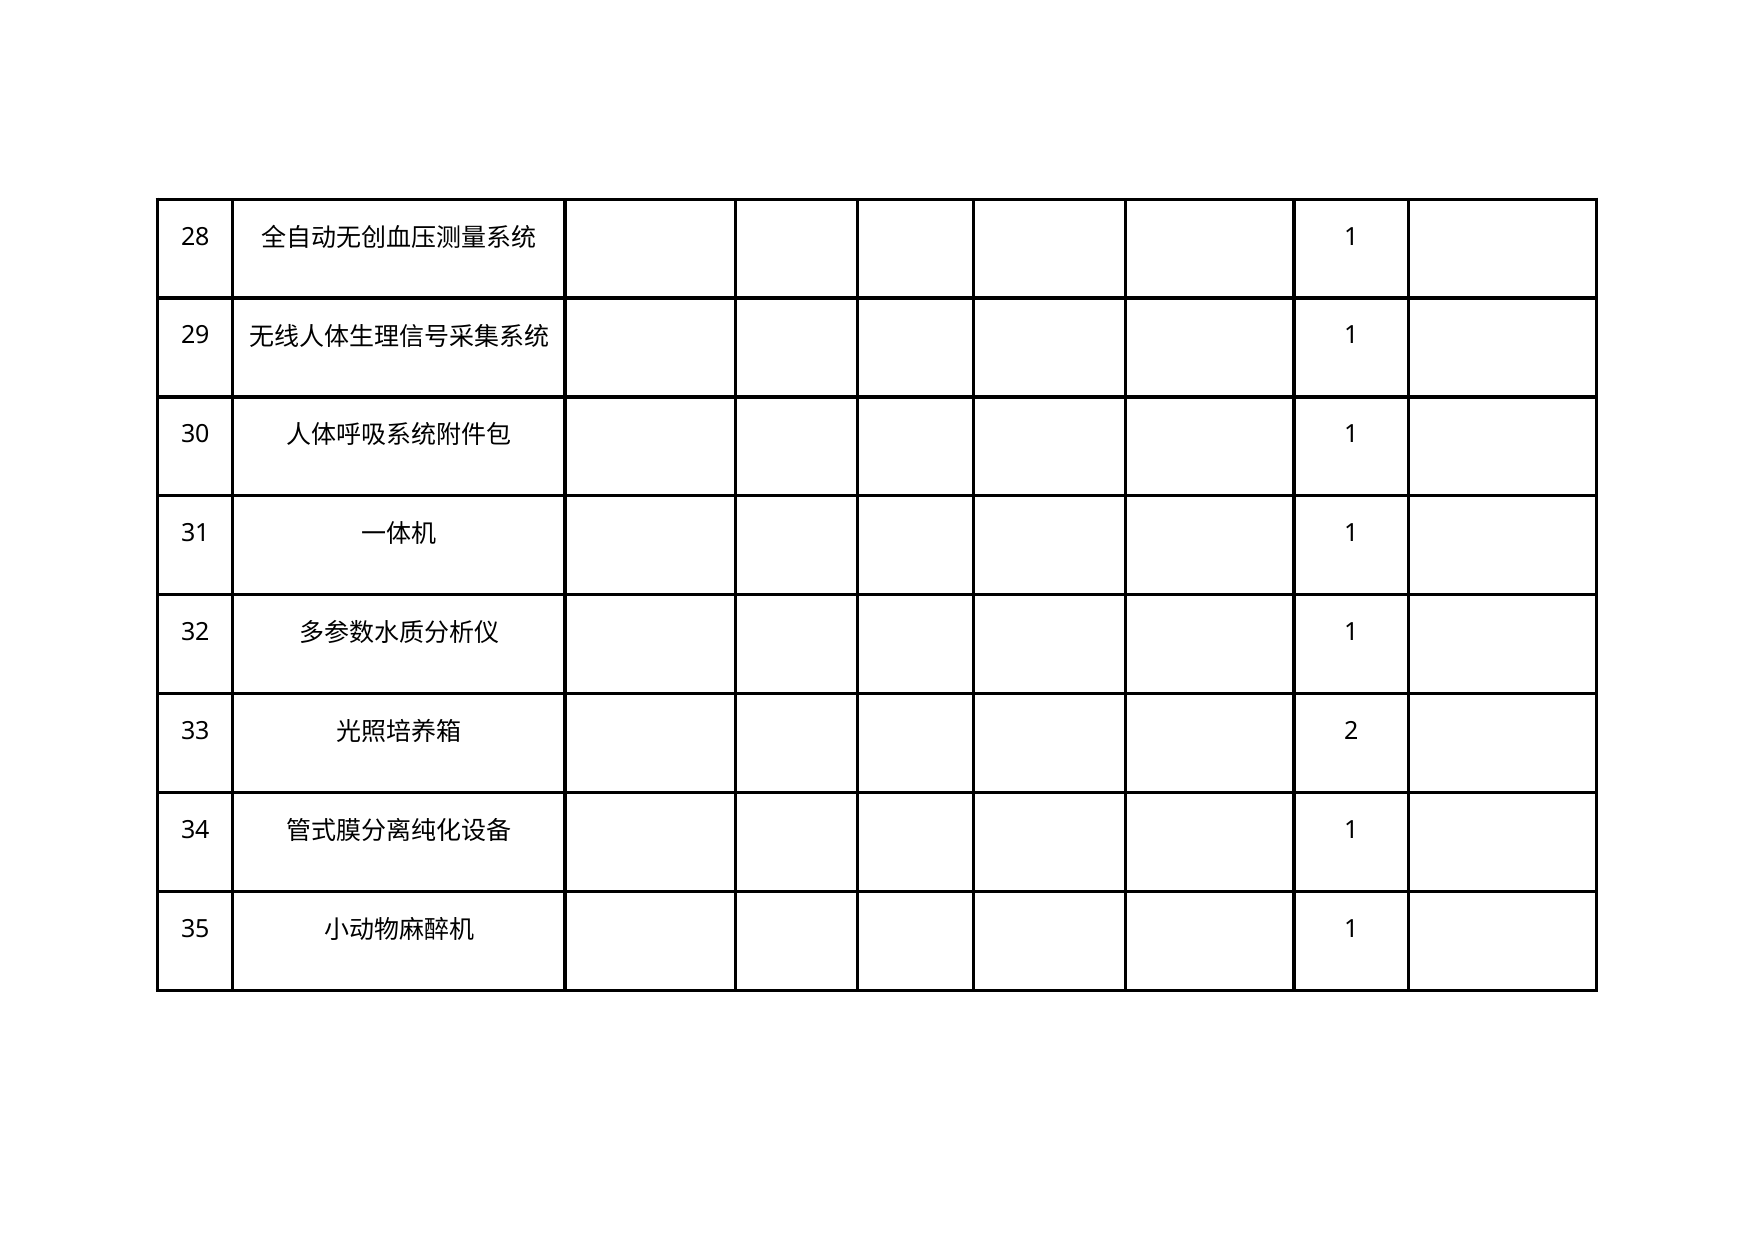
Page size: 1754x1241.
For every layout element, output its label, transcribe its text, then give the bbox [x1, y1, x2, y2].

table_cell [1127, 596, 1292, 692]
table_cell [975, 893, 1124, 988]
table_cell [1410, 893, 1595, 988]
table_cell 33 [159, 695, 231, 791]
table_cell [567, 201, 734, 296]
table_cell [859, 596, 972, 692]
table_cell [567, 596, 734, 692]
table_cell 无线人体生理信号采集系统 [234, 300, 563, 395]
table_cell [1410, 596, 1595, 692]
table_cell [737, 695, 856, 791]
table_cell [975, 399, 1124, 494]
table_cell 34 [159, 794, 231, 889]
table_cell [1127, 300, 1292, 395]
table_cell 30 [159, 399, 231, 494]
table_cell 1 [1296, 596, 1407, 692]
table_cell [567, 893, 734, 988]
table_cell [975, 201, 1124, 296]
table_cell [1127, 794, 1292, 889]
table_cell 1 [1296, 201, 1407, 296]
table_cell 2 [1296, 695, 1407, 791]
table_cell 31 [159, 497, 231, 593]
table_cell [975, 300, 1124, 395]
table_cell [737, 794, 856, 889]
table_cell [737, 201, 856, 296]
table_cell [1410, 497, 1595, 593]
table_cell [859, 201, 972, 296]
table_cell [859, 794, 972, 889]
table_cell 人体呼吸系统附件包 [234, 399, 563, 494]
table_cell 1 [1296, 794, 1407, 889]
table_cell [567, 497, 734, 593]
table_cell [1410, 695, 1595, 791]
table_cell 28 [159, 201, 231, 296]
table_cell [737, 497, 856, 593]
table_cell [567, 794, 734, 889]
table_cell [1127, 893, 1292, 988]
table_cell 光照培养箱 [234, 695, 563, 791]
table_cell 1 [1296, 399, 1407, 494]
table_cell [1127, 695, 1292, 791]
table_cell [567, 399, 734, 494]
table_cell [859, 399, 972, 494]
table_cell [859, 695, 972, 791]
table_cell 1 [1296, 893, 1407, 988]
table_cell [1410, 300, 1595, 395]
table_cell [1410, 201, 1595, 296]
table_cell [859, 893, 972, 988]
table_cell [1410, 399, 1595, 494]
table_cell 1 [1296, 497, 1407, 593]
table_cell [737, 893, 856, 988]
table_cell 35 [159, 893, 231, 988]
table_cell [859, 497, 972, 593]
table_cell [975, 596, 1124, 692]
table_cell 29 [159, 300, 231, 395]
table_cell [1127, 201, 1292, 296]
table_cell [1127, 399, 1292, 494]
table_cell 管式膜分离纯化设备 [234, 794, 563, 889]
table_cell 一体机 [234, 497, 563, 593]
table_cell [567, 695, 734, 791]
table_cell [859, 300, 972, 395]
table_cell [737, 399, 856, 494]
table_cell [975, 497, 1124, 593]
table_cell 小动物麻醉机 [234, 893, 563, 988]
table_cell [737, 300, 856, 395]
table_cell 1 [1296, 300, 1407, 395]
table_cell 全自动无创血压测量系统 [234, 201, 563, 296]
table_cell [737, 596, 856, 692]
table_cell [567, 300, 734, 395]
table_cell [975, 695, 1124, 791]
table_cell [1127, 497, 1292, 593]
table_cell 32 [159, 596, 231, 692]
table_cell 多参数水质分析仪 [234, 596, 563, 692]
table_cell [975, 794, 1124, 889]
table_cell [1410, 794, 1595, 889]
